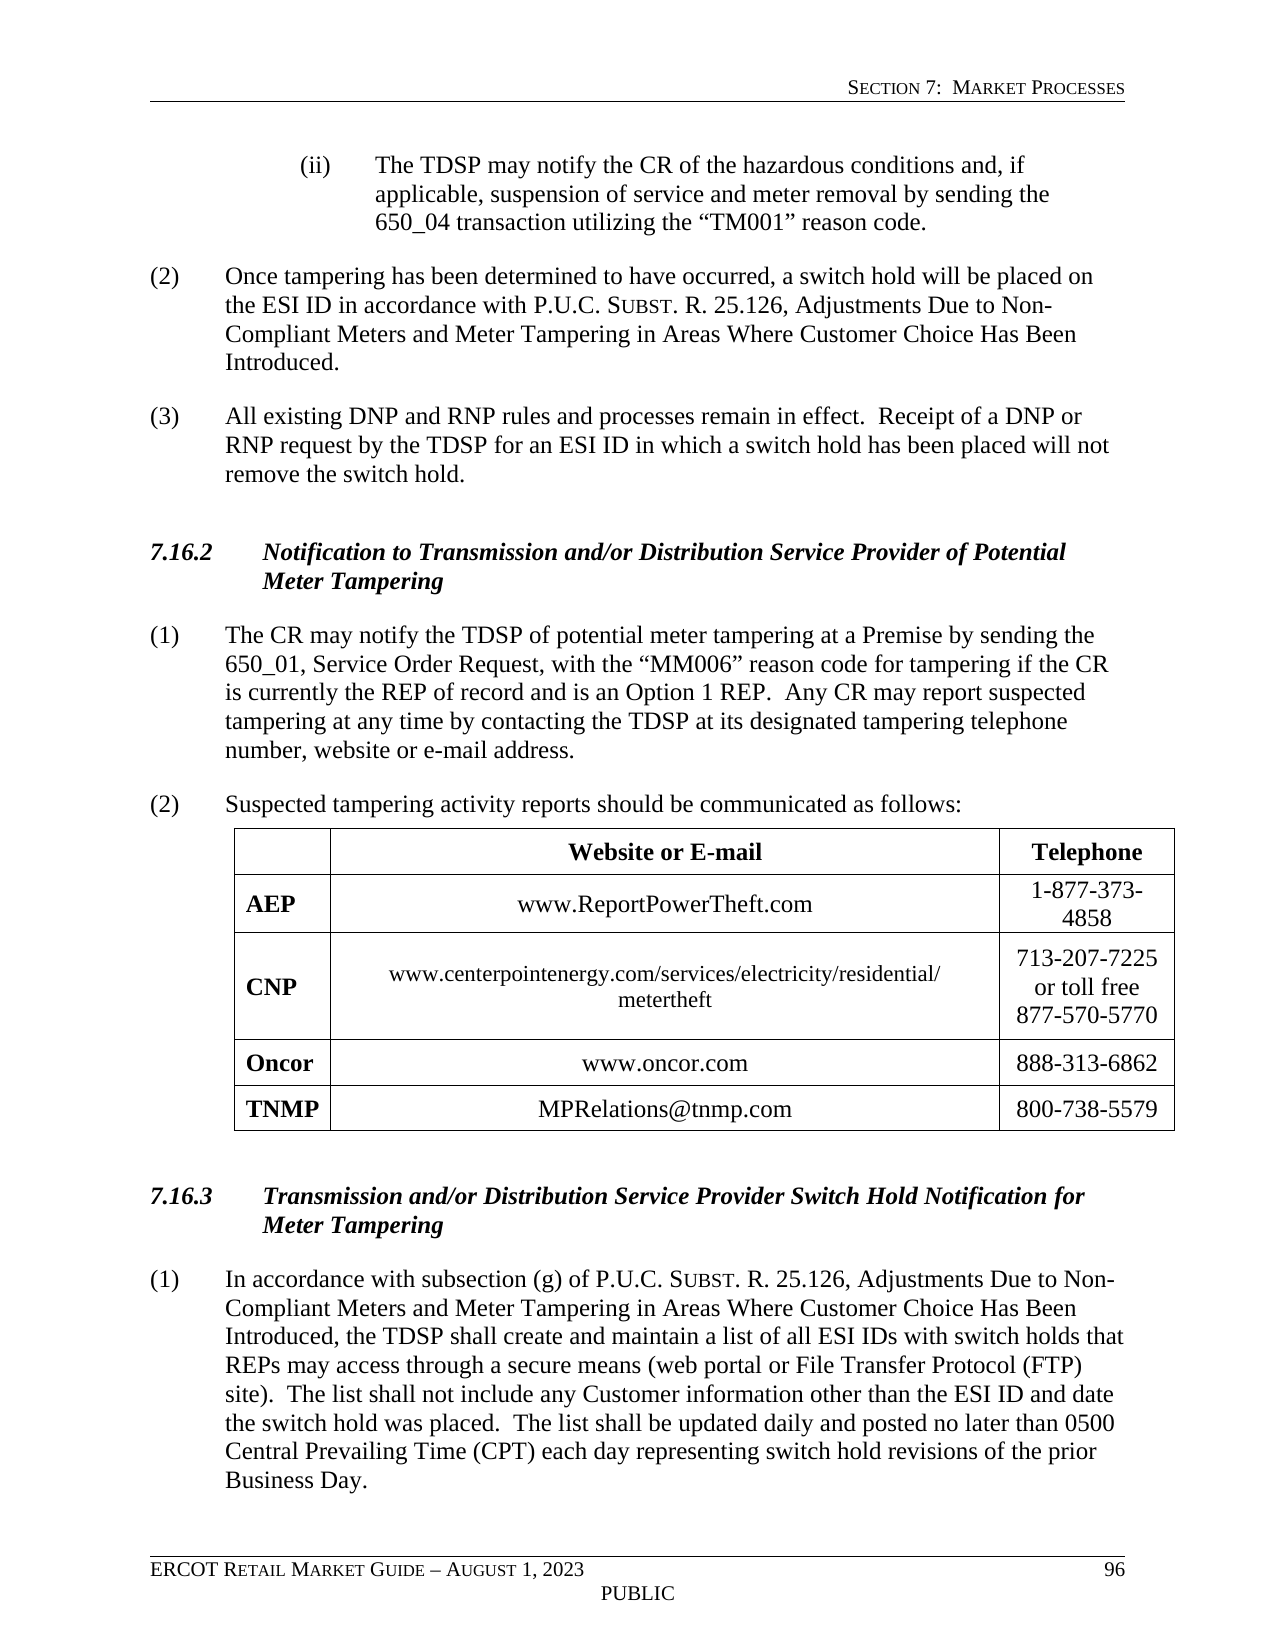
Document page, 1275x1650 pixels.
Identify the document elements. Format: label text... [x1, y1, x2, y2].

text 7.16.3 Transmission and/or Distribution Service Provider Switch Hold Notification for Meter Tampering [150, 1181, 1125, 1239]
table_cell www.oncor.com [331, 1040, 999, 1084]
table_header [235, 829, 330, 874]
table_cell CNP [235, 933, 330, 1039]
table_cell MPRelations@tnmp.com [331, 1086, 999, 1130]
text 7.16.2 Notification to Transmission and/or Distribution Service Provider of Potential Meter Tampering [150, 537, 1125, 595]
table_cell 713-207-7225 or toll free 877-570-5770 [1000, 933, 1174, 1039]
table_cell AEP [235, 875, 330, 932]
text (2) Suspected tampering activity reports should be communicated as follows: [150, 789, 1125, 817]
table_cell 1-877-373-4858 [1000, 875, 1174, 932]
table_cell 800-738-5579 [1000, 1086, 1174, 1130]
table_cell TNMP [235, 1086, 330, 1130]
text (1) The CR may notify the TDSP of potential meter tampering at a Premise by sending the 650_01, Service Order Request, with the “MM006” reason code for tampering if the CR is currently the REP of record and is an Option 1 REP. Any CR may report suspected tampering at any time by contacting the TDSP at its designated tampering telephone number, website or e-mail address. [150, 620, 1125, 764]
text (2) Once tampering has been determined to have occurred, a switch hold will be placed on the ESI ID in accordance with P.U.C. Subst. R. 25.126, Adjustments Due to Non-Compliant Meters and Meter Tampering in Areas Where Customer Choice Has Been Introduced. [150, 261, 1125, 376]
table_cell www.ReportPowerTheft.com [331, 875, 999, 932]
text (1) In accordance with subsection (g) of P.U.C. Subst. R. 25.126, Adjustments Due to Non-Compliant Meters and Meter Tampering in Areas Where Customer Choice Has Been Introduced, the TDSP shall create and maintain a list of all ESI IDs with switch holds that REPs may access through a secure means (web portal or File Transfer Protocol (FTP) site). The list shall not include any Customer information other than the ESI ID and date the switch hold was placed. The list shall be updated daily and posted no later than 0500 Central Prevailing Time (CPT) each day representing switch hold revisions of the prior Business Day. [150, 1264, 1125, 1494]
table_cell www.centerpointenergy.com/services/electricity/residential/metertheft [331, 933, 999, 1039]
table_header Website or E-mail [331, 829, 999, 874]
text (ii) The TDSP may notify the CR of the hazardous conditions and, if applicable, suspension of service and meter removal by sending the 650_04 transaction utilizing the “TM001” reason code. [300, 150, 1125, 236]
table_cell 888-313-6862 [1000, 1040, 1174, 1084]
text (3) All existing DNP and RNP rules and processes remain in effect. Receipt of a DNP or RNP request by the TDSP for an ESI ID in which a switch hold has been placed will not remove the switch hold. [150, 401, 1125, 487]
table_cell Oncor [235, 1040, 330, 1084]
table_header Telephone [1000, 829, 1174, 874]
